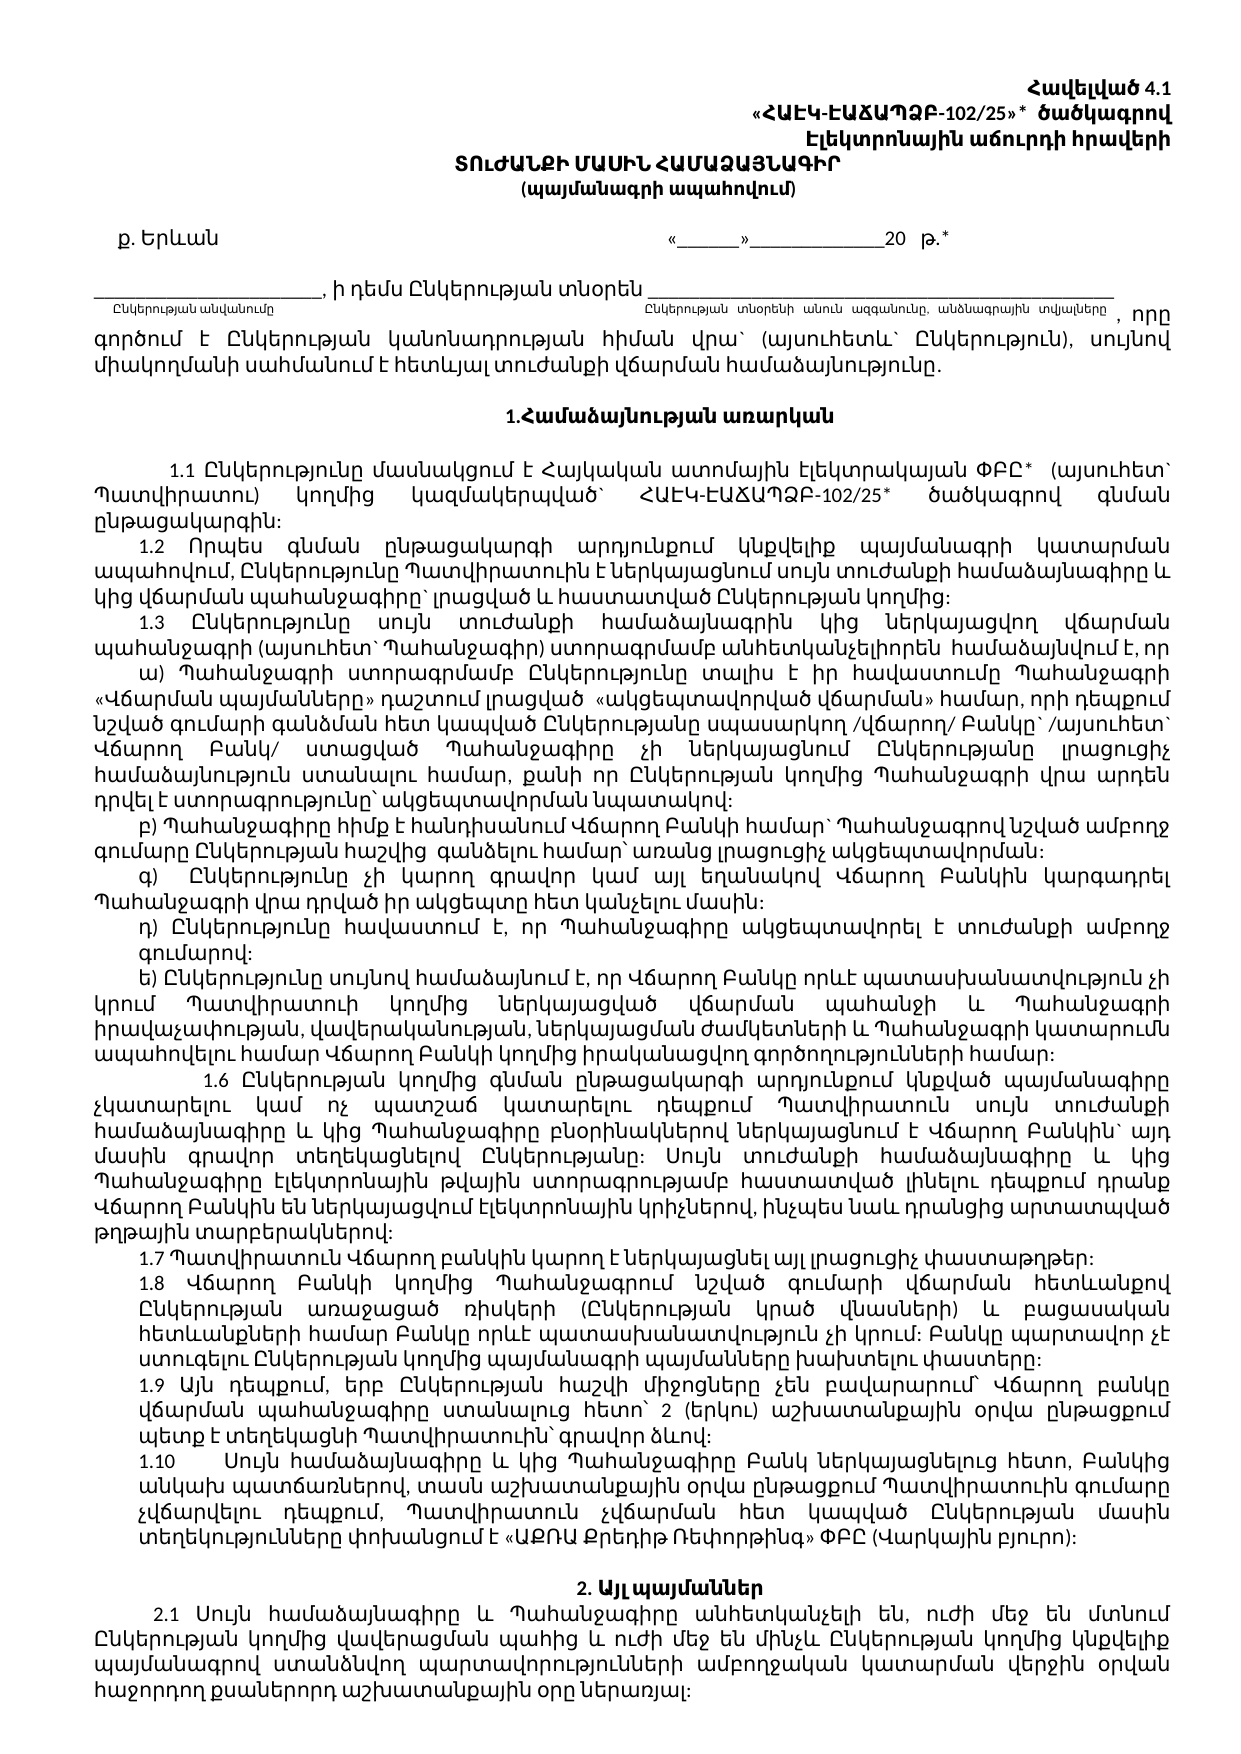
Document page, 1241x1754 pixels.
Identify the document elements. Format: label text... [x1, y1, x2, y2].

text դ) Ընկերությունը հավաստում է, որ Պահանջագիրը ակցեպտավորել է տուժանքի ամբողջ գումարով: [138, 914, 1171, 965]
text 1.Համաձայնության առարկան [169, 403, 1171, 428]
text Ընկերության անվանումը Ընկերության տնօրենի անուն ազգանունը, անձնագրային տվյալները , որը գործում է Ընկերության կանոնադրության հիման վրա` (այսուհետև` Ընկերություն), սույնով միակողմանի սահմանում է հետևյալ տուժանքի վճարման համաձայնությունը. [94, 301, 1171, 377]
text ե) Ընկերությունը սույնով համաձայնում է, որ Վճարող Բանկը որևէ պատասխանատվություն չի կրում Պատվիրատուի կողմից ներկայացված վճարման պահանջի և Պահանջագրի իրավաչափության, վավերականության, ներկայացման ժամկետների և Պահանջագրի կատարումն ապահովելու համար Վճարող Բանկի կողմից իրականացվող գործողությունների համար: [94, 965, 1171, 1067]
text ք. Երևան «______»_____________20 թ.* [94, 225, 1171, 250]
text «ՀԱԷԿ-ԷԱՃԱՊՁԲ-102/25»* ծածկագրով [94, 100, 1171, 126]
text ______________________, ի դեմս Ընկերության տնօրեն _____________________________________________ [94, 276, 1171, 301]
text 1.10 Սույն համաձայնագիրը և կից Պահանջագիրը Բանկ ներկայացնելուց հետո, Բանկից անկախ պատճառներով, տասն աշխատանքային օրվա ընթացքում Պատվիրատուին գումարը չվճարվելու դեպքում, Պատվիրատուն չվճարման հետ կապված Ընկերության մասին տեղեկությունները փոխանցում է «ԱՔՌԱ Քրեդիթ Ռեփորթինգ» ՓԲԸ (Վարկային բյուրո): [138, 1448, 1171, 1550]
text 1.2 Որպես գնման ընթացակարգի արդյունքում կնքվելիք պայմանագրի կատարման ապահովում, Ընկերությունը Պատվիրատուին է ներկայացնում սույն տուժանքի համաձայնագիրը և կից վճարման պահանջագիրը` լրացված և հաստատված Ընկերության կողմից: [94, 533, 1171, 609]
text 1.3 Ընկերությունը սույն տուժանքի համաձայնագրին կից ներկայացվող վճարման պահանջագրի (այսուհետ` Պահանջագիր) ստորագրմամբ անհետկանչելիորեն համաձայնվում է, որ [94, 609, 1171, 660]
text Հավելված 4.1 [94, 75, 1171, 100]
text ա) Պահանջագրի ստորագրմամբ Ընկերությունը տալիս է իր հավաստումը Պահանջագրի «Վճարման պայմանները» դաշտում լրացված «ակցեպտավորված վճարման» համար, որի դեպքում նշված գումարի գանձման հետ կապված Ընկերությանը սպասարկող /վճարող/ Բանկը` /այսուհետ` Վճարող Բանկ/ ստացված Պահանջագիրը չի ներկայացնում Ընկերությանը լրացուցիչ համաձայնություն ստանալու համար, քանի որ Ընկերության կողմից Պահանջագրի վրա արդեն դրվել է ստորագրությունը՝ ակցեպտավորման նպատակով: [94, 660, 1171, 813]
text ՏՈւԺԱՆՔԻ ՄԱՍԻՆ ՀԱՄԱՁԱՅՆԱԳԻՐ [94, 151, 1171, 177]
text գ) Ընկերությունը չի կարող գրավոր կամ այլ եղանակով Վճարող Բանկին կարգադրել Պահանջագրի վրա դրված իր ակցեպտը հետ կանչելու մասին: [94, 864, 1171, 914]
text Էլեկտրոնային աճուրդի հրավերի [94, 126, 1171, 151]
text 2. Այլ պայմաններ [169, 1575, 1171, 1601]
text 1.9 Այն դեպքում, երբ Ընկերության հաշվի միջոցները չեն բավարարում՝ Վճարող բանկը վճարման պահանջագիրը ստանալուց հետո՝ 2 (երկու) աշխատանքային օրվա ընթացքում պետք է տեղեկացնի Պատվիրատուին՝ գրավոր ձևով: [138, 1372, 1171, 1448]
text 1.7 Պատվիրատուն Վճարող բանկին կարող է ներկայացնել այլ լրացուցիչ փաստաթղթեր: [138, 1245, 1171, 1270]
text բ) Պահանջագիրը հիմք է հանդիսանում Վճարող Բանկի համար` Պահանջագրով նշված ամբողջ գումարը Ընկերության հաշվից գանձելու համար՝ առանց լրացուցիչ ակցեպտավորման: [94, 813, 1171, 864]
text 1.8 Վճարող Բանկի կողմից Պահանջագրում նշված գումարի վճարման հետևանքով Ընկերության առաջացած ռիսկերի (Ընկերության կրած վնասների) և բացասական հետևանքների համար Բանկը որևէ պատասխանատվություն չի կրում: Բանկը պարտավոր չէ ստուգելու Ընկերության կողմից պայմանագրի պայմանները խախտելու փաստերը: [138, 1270, 1171, 1372]
text 1.6 Ընկերության կողմից գնման ընթացակարգի արդյունքում կնքված պայմանագիրը չկատարելու կամ ոչ պատշաճ կատարելու դեպքում Պատվիրատուն սույն տուժանքի համաձայնագիրը և կից Պահանջագիրը բնօրինակներով ներկայացնում է Վճարող Բանկին` այդ մասին գրավոր տեղեկացնելով Ընկերությանը: Սույն տուժանքի համաձայնագիրը և կից Պահանջագիրը էլեկտրոնային թվային ստորագրությամբ հաստատված լինելու դեպքում դրանք Վճարող Բանկին են ներկայացվում էլեկտրոնային կրիչներով, ինչպես նաև դրանցից արտատպված թղթային տարբերակներով: [94, 1067, 1171, 1245]
text 2.1 Սույն համաձայնագիրը և Պահանջագիրը անհետկանչելի են, ուժի մեջ են մտնում Ընկերության կողմից վավերացման պահից և ուժի մեջ են մինչև Ընկերության կողմից կնքվելիք պայմանագրով ստանձնվող պարտավորությունների ամբողջական կատարման վերջին օրվան հաջորդող քսաներորդ աշխատանքային օրը ներառյալ: [94, 1601, 1171, 1702]
text 1.1 Ընկերությունը մասնակցում է Հայկական ատոմային էլեկտրակայան ՓԲԸ* (այսուհետ` Պատվիրատու) կողմից կազմակերպված` ՀԱԷԿ-ԷԱՃԱՊՁԲ-102/25* ծածկագրով գնման ընթացակարգին: [94, 457, 1171, 533]
text (պայմանագրի ապահովում) [94, 177, 1171, 199]
